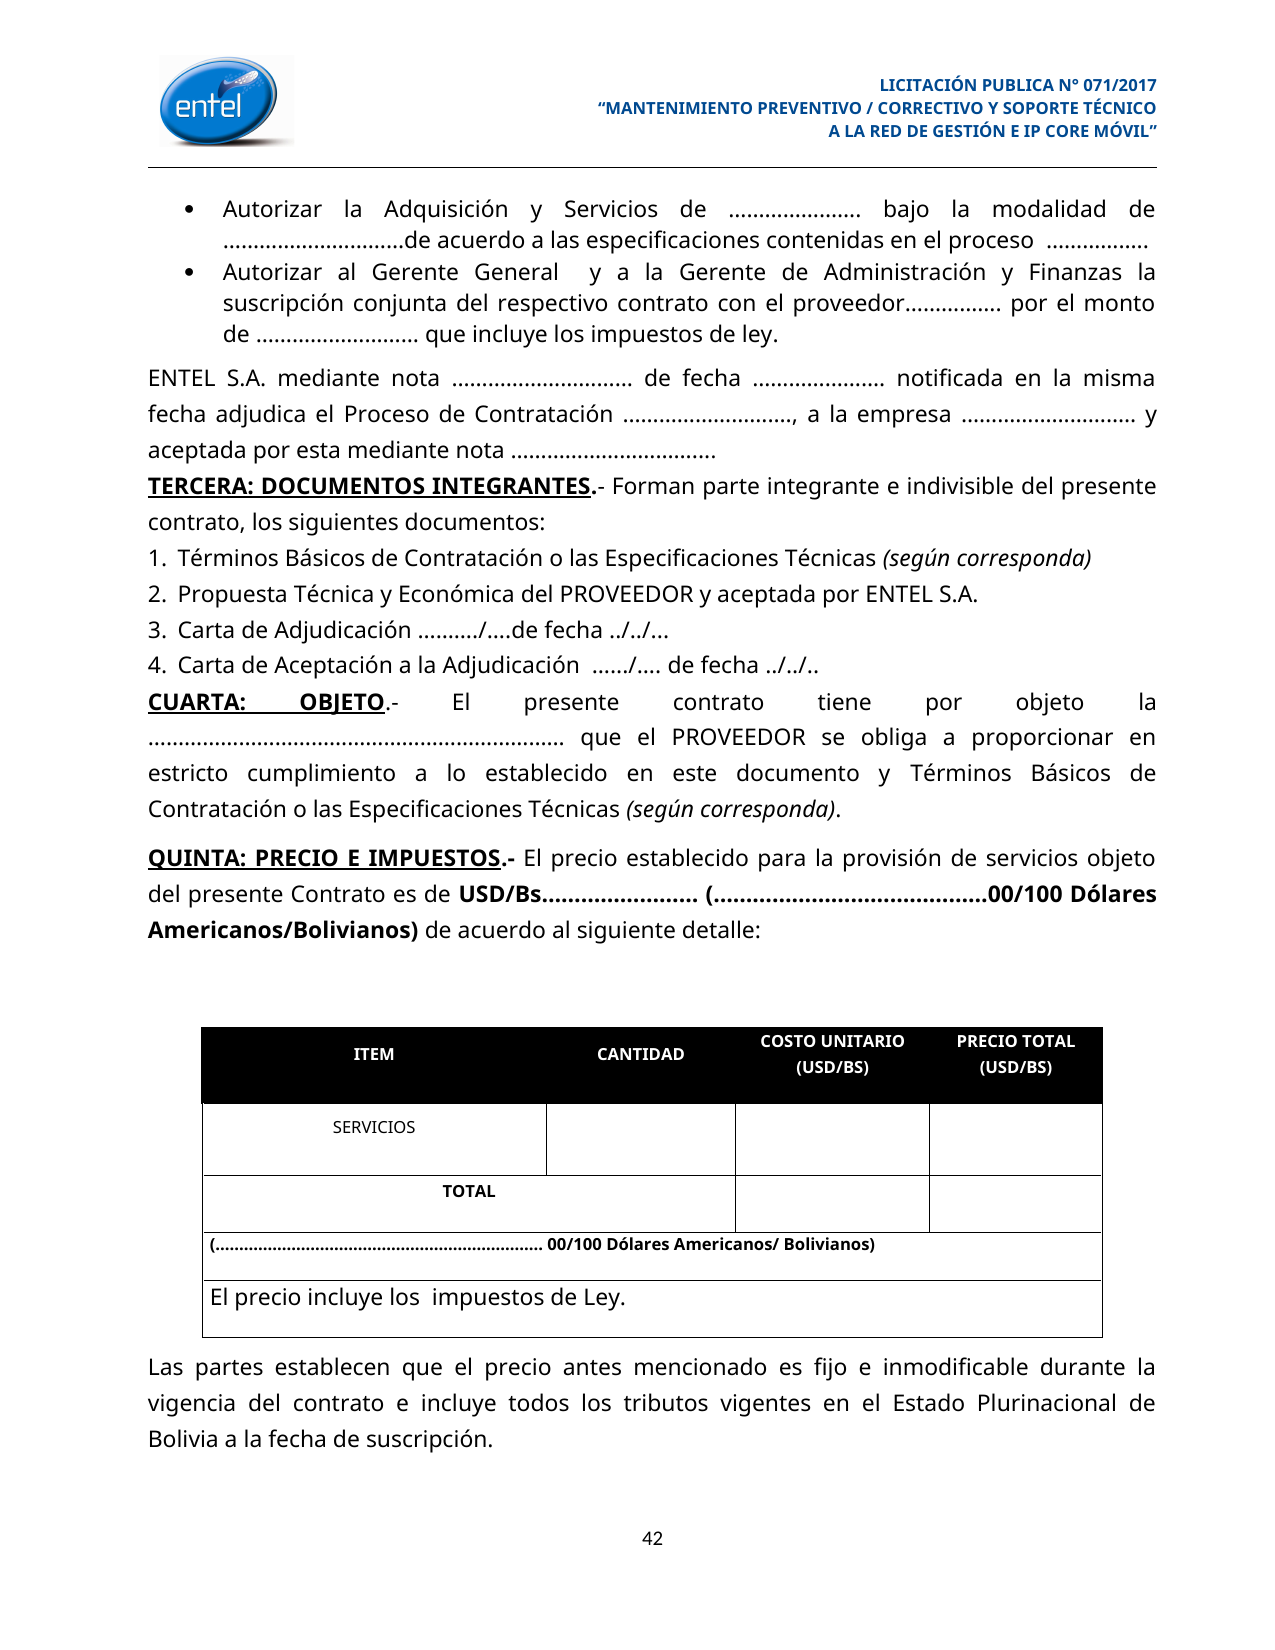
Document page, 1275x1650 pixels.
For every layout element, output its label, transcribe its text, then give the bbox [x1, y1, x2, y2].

picture [159, 55, 295, 147]
text 1. Términos Básicos de Contratación o las Especificaciones Técnicas (según corresponda) [148, 542, 1157, 573]
table_cell (…………………………………………………………… 00/100 Dólares Americanos/ Bolivianos) [203, 1232, 1102, 1280]
table_cell [930, 1175, 1102, 1232]
list Autorizar al Gerente General y a la Gerente de Administración y Finanzas la suscripción conjunta del respectivo contrato con el proveedor……………. por el monto de ……………………… que incluye los impuestos de ley. [185, 256, 1157, 349]
table_cell [930, 1104, 1102, 1175]
table_header COSTO UNITARIO (USD/BS) [737, 1027, 929, 1103]
text CUARTA: OBJETO.- El presente contrato tiene por objeto la …………………………………………………………… que el PROVEEDOR se obliga a proporcionar en estricto cumplimiento a lo establecido en este documento y Términos Básicos de Contratación o las Especificaciones Técnicas (según corresponda). [148, 685, 1157, 824]
table_cell El precio incluye los impuestos de Ley. [203, 1280, 1102, 1337]
table_cell SERVICIOS [203, 1104, 546, 1175]
text 2. Propuesta Técnica y Económica del PROVEEDOR y aceptada por ENTEL S.A. [148, 578, 1157, 609]
text TERCERA: DOCUMENTOS INTEGRANTES.- Forman parte integrante e indivisible del presente contrato, los siguientes documentos: [148, 470, 1157, 537]
table_cell [736, 1176, 929, 1232]
list Autorizar la Adquisición y Servicios de …………………. bajo la modalidad de …………………………de acuerdo a las especificaciones contenidas en el proceso …………….. [185, 193, 1157, 256]
text 3. Carta de Adjudicación ………./….de fecha ../../... [148, 613, 1157, 645]
text 4. Carta de Aceptación a la Adjudicación ….../…. de fecha ../../.. [148, 649, 1157, 681]
table_cell [736, 1104, 929, 1175]
table_header ITEM [203, 1029, 545, 1103]
table_cell [547, 1104, 735, 1175]
table_header CANTIDAD [547, 1029, 735, 1103]
table_cell TOTAL [203, 1176, 735, 1232]
text QUINTA: PRECIO E IMPUESTOS.- El precio establecido para la provisión de servicios objeto del presente Contrato es de USD/Bs…………………… (……………………………………00/100 Dólares Americanos/Bolivianos) de acuerdo al siguiente detalle: [148, 842, 1157, 945]
table_header PRECIO TOTAL (USD/BS) [929, 1027, 1101, 1103]
text ENTEL S.A. mediante nota ………………………… de fecha …………………. notificada en la misma fecha adjudica el Proceso de Contratación ………………………., a la empresa ……………………….. y aceptada por esta mediante nota ………………………….... [148, 362, 1157, 465]
text Las partes establecen que el precio antes mencionado es fijo e inmodificable durante la vigencia del contrato e incluye todos los tributos vigentes en el Estado Plurinacional de Bolivia a la fecha de suscripción. [148, 1351, 1157, 1454]
